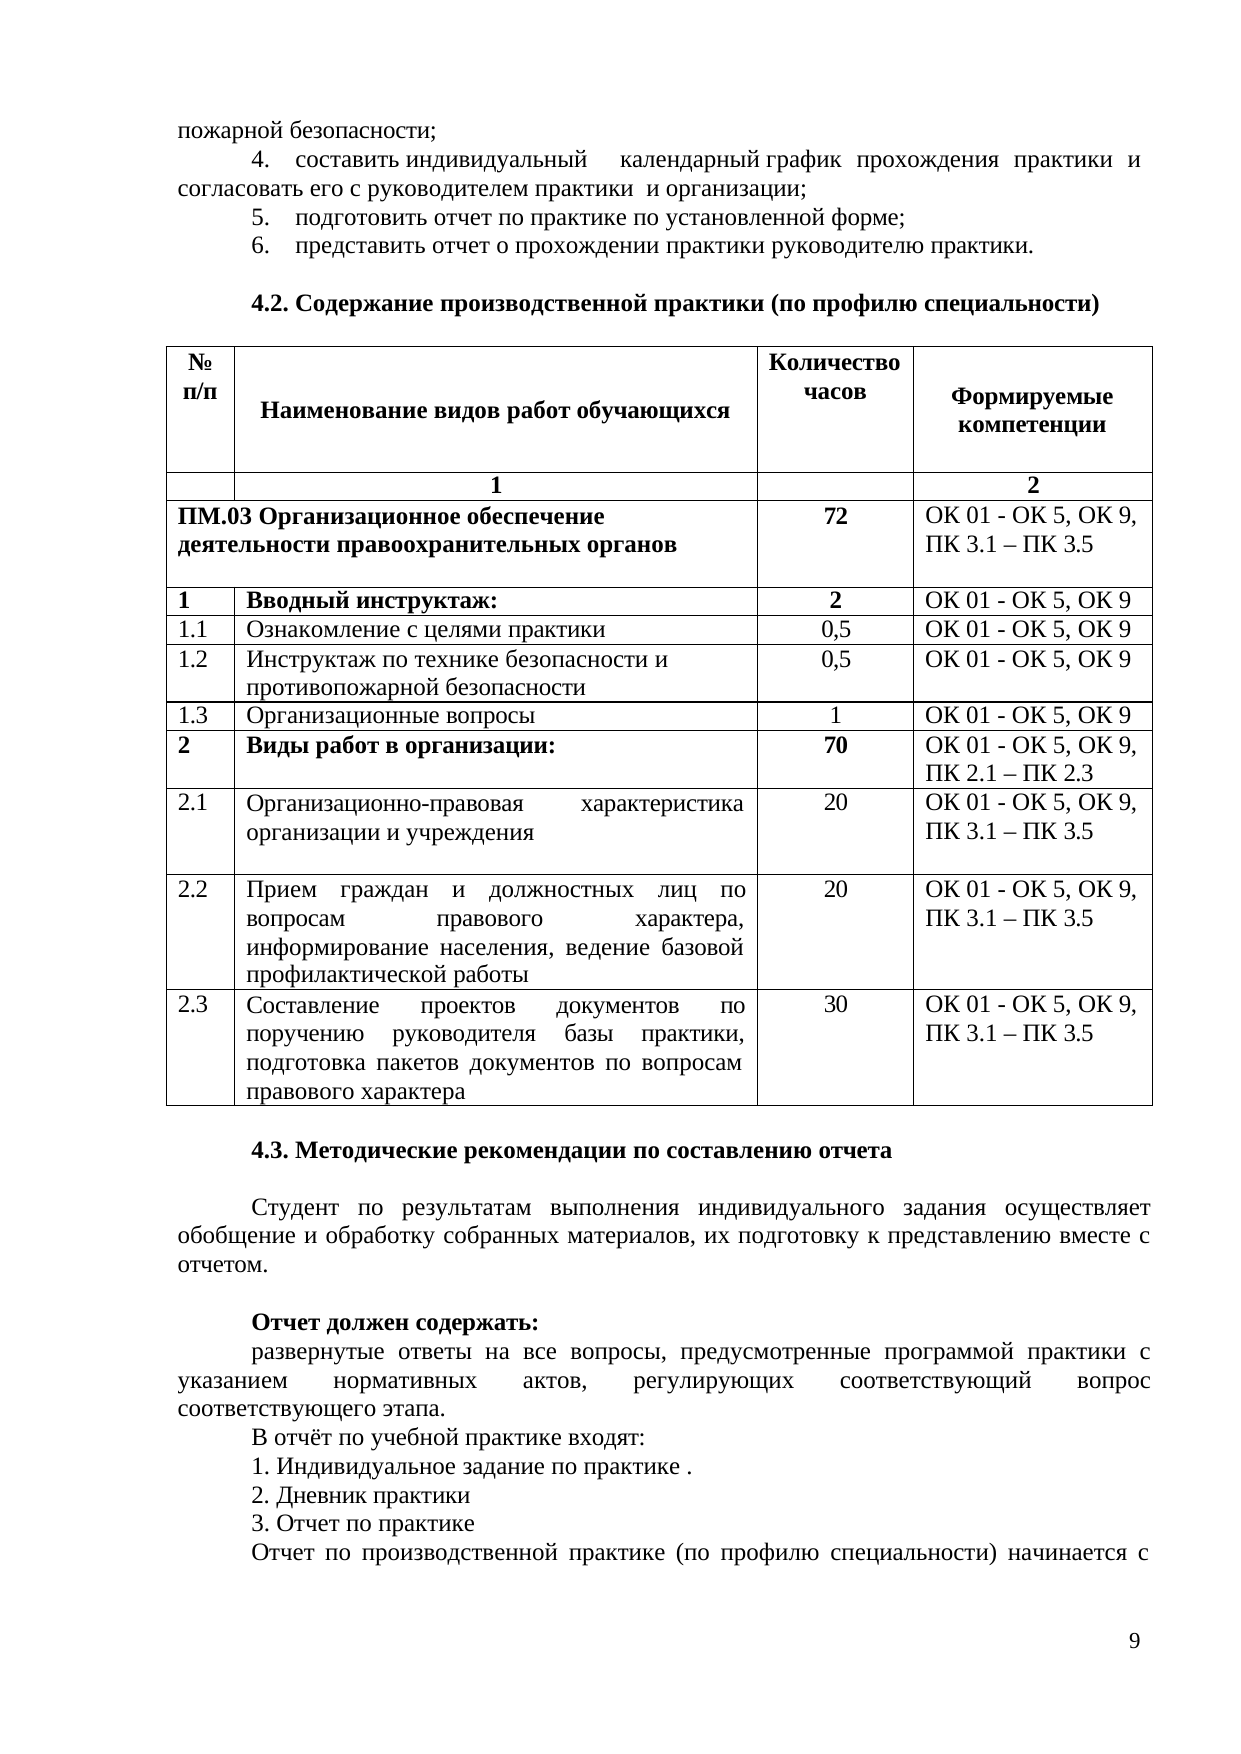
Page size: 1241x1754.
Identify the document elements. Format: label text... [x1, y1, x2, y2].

table_cell Виды работ в организации: [235, 731, 757, 787]
table_cell Организационные вопросы [235, 703, 757, 730]
table_cell ПМ.03 Организационное обеспечение деятельности правоохранительных органов [167, 501, 757, 587]
text Отчет по производственной практике (по профилю специальности) начинается с [251, 1537, 1211, 1566]
table_cell ОК 01 - ОК 5, ОК 9 [914, 703, 1152, 730]
table_cell 2.2 [167, 875, 234, 989]
table_cell 1.3 [167, 703, 234, 730]
list Индивидуальное задание по практике . [251, 1451, 1211, 1480]
table_cell Прием граждан и должностных лиц по вопросам правового характера, информирование населения, ведение базовой профилактической работы [235, 875, 757, 989]
table_cell 20 [758, 875, 913, 989]
table_header Наименование видов работ обучающихся [235, 347, 757, 472]
table_cell ОК 01 - ОК 5, ОК 9, ПК 3.1 – ПК 3.5 [914, 501, 1152, 587]
table_header Количество часов [758, 347, 913, 472]
table_cell 30 [758, 990, 913, 1105]
table_cell 72 [758, 501, 913, 587]
table_cell 0,5 [758, 616, 913, 644]
table_cell ОК 01 - ОК 5, ОК 9 [914, 588, 1152, 615]
text Отчет должен содержать: [251, 1307, 1211, 1336]
table_cell 1.2 [167, 645, 234, 701]
list Содержание производственной практики (по профилю специальности) [251, 288, 1211, 317]
table_cell 1 [235, 473, 757, 500]
table_cell ОК 01 - ОК 5, ОК 9 [914, 645, 1152, 701]
table_cell ОК 01 - ОК 5, ОК 9, ПК 3.1 – ПК 3.5 [914, 789, 1152, 873]
table_cell ОК 01 - ОК 5, ОК 9 [914, 616, 1152, 644]
table_cell 1.1 [167, 616, 234, 644]
list Дневник практики [251, 1480, 1211, 1508]
table_cell [758, 473, 913, 500]
table_cell ОК 01 - ОК 5, ОК 9, ПК 3.1 – ПК 3.5 [914, 875, 1152, 989]
text развернутые ответы на все вопросы, предусмотренные программой практики с указанием нормативных актов, регулирующих соответствующий вопрос соответствующего этапа. [177, 1336, 1152, 1422]
table_header Формируемые компетенции [914, 347, 1152, 472]
text пожарной безопасности; [177, 115, 1211, 144]
table_cell 20 [758, 789, 913, 873]
list Методические рекомендации по составлению отчета [251, 1135, 1211, 1163]
table_cell [167, 473, 234, 500]
table_cell ОК 01 - ОК 5, ОК 9, ПК 2.1 – ПК 2.3 [914, 731, 1152, 787]
list Отчет по практике [251, 1508, 1211, 1537]
list составить индивидуальный календарный график прохождения практики и согласовать его с руководителем практики и организации; [177, 144, 1152, 201]
list подготовить отчет по практике по установленной форме; [251, 202, 1211, 230]
table_cell 1 [758, 703, 913, 730]
text В отчёт по учебной практике входят: [251, 1422, 1211, 1451]
table_cell 2 [914, 473, 1152, 500]
table_cell 2 [167, 731, 234, 787]
table_cell Вводный инструктаж: [235, 588, 757, 615]
table_cell 2 [758, 588, 913, 615]
table_cell 0,5 [758, 645, 913, 701]
list представить отчет о прохождении практики руководителю практики. [251, 230, 1211, 259]
table_cell 1 [167, 588, 234, 615]
table_cell Ознакомление с целями практики [235, 616, 757, 644]
table_cell ОК 01 - ОК 5, ОК 9, ПК 3.1 – ПК 3.5 [914, 990, 1152, 1105]
table_cell 2.1 [167, 789, 234, 873]
table_cell 2.3 [167, 990, 234, 1105]
table_cell 70 [758, 731, 913, 787]
table_cell Составление проектов документов по поручению руководителя базы практики, подготовка пакетов документов по вопросам правового характера [235, 990, 757, 1105]
table_header № п/п [167, 347, 234, 472]
table_cell Инструктаж по технике безопасности и противопожарной безопасности [235, 645, 757, 701]
text Студент по результатам выполнения индивидуального задания осуществляет обобщение и обработку собранных материалов, их подготовку к представлению вместе с отчетом. [177, 1192, 1152, 1278]
table_cell Организационно-правовая характеристика организации и учреждения [235, 789, 757, 873]
